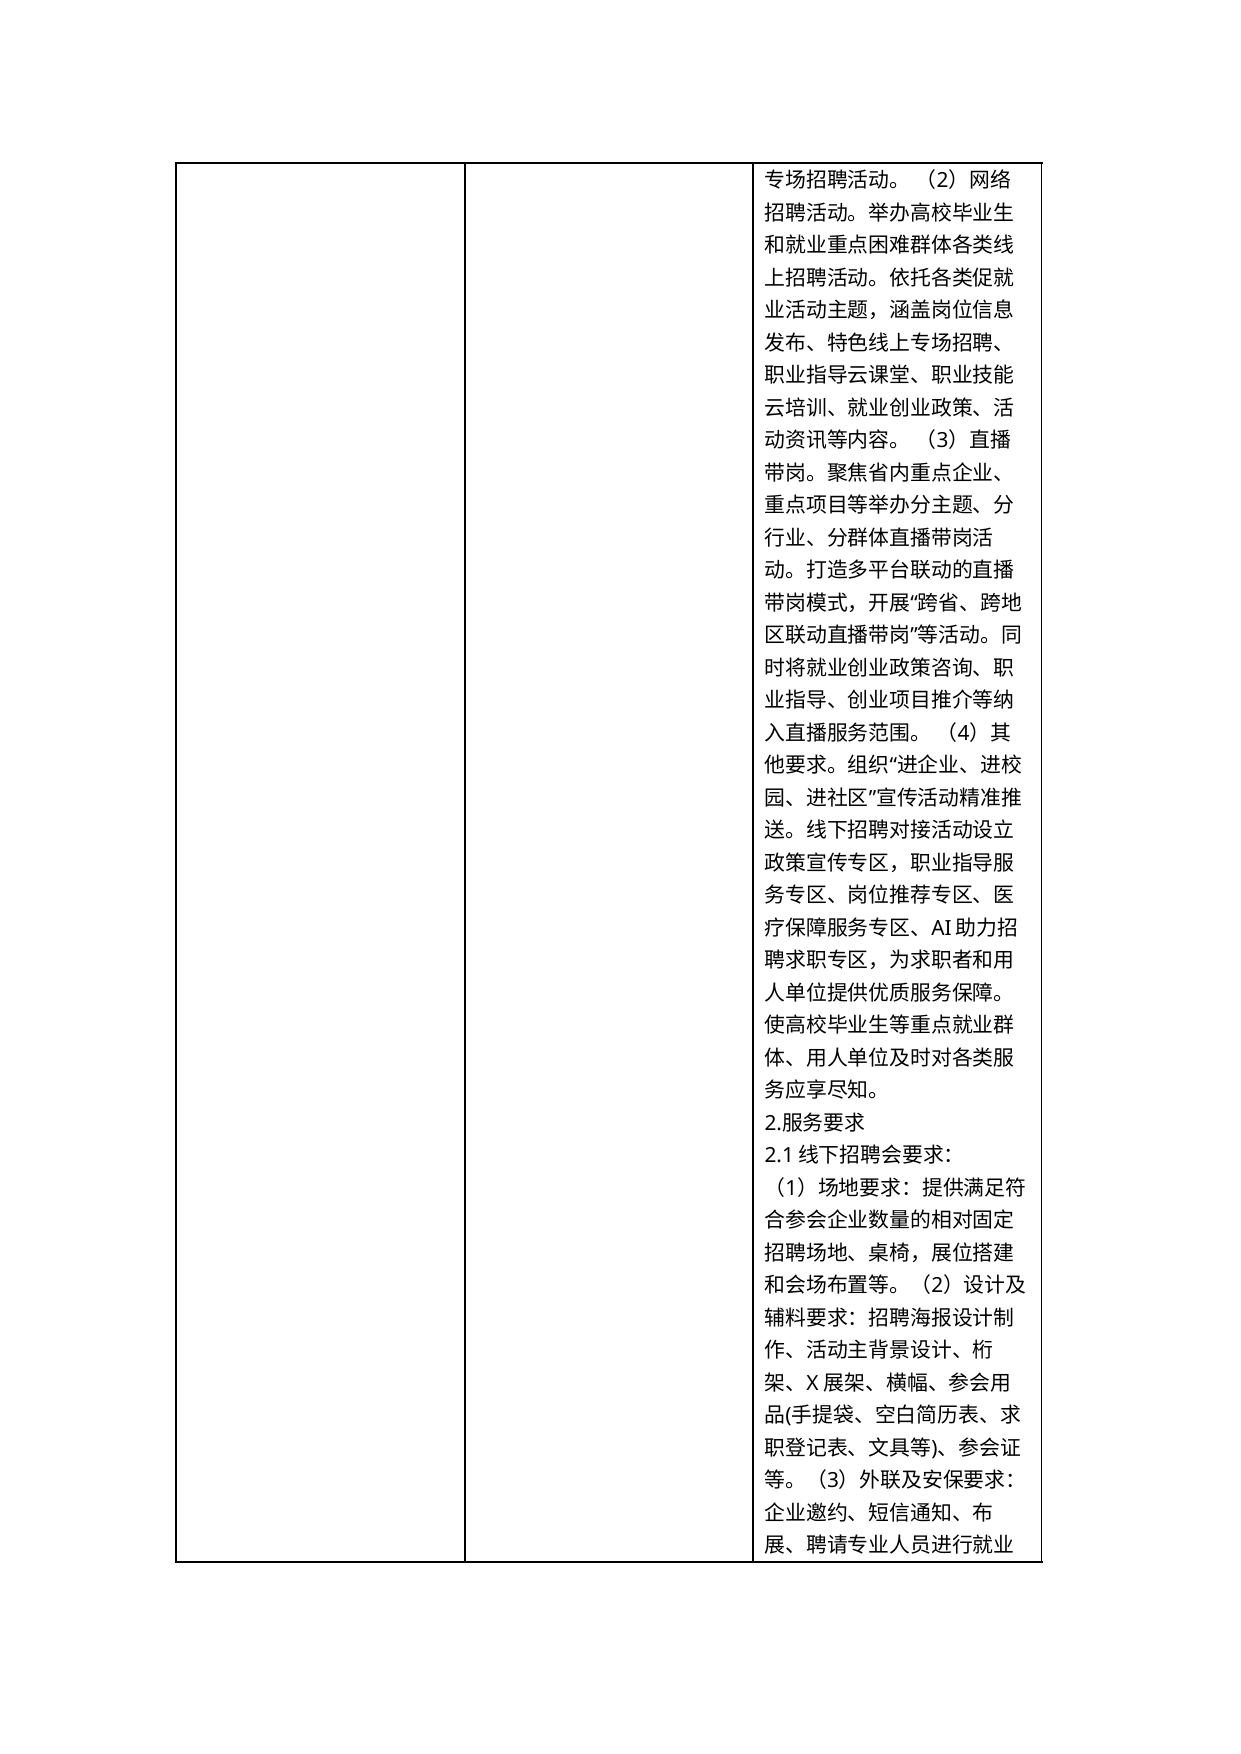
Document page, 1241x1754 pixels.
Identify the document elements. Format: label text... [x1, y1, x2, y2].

table_cell ★ [466, 164, 752, 1561]
table_cell 2 [177, 164, 464, 1561]
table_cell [754, 164, 1041, 1561]
